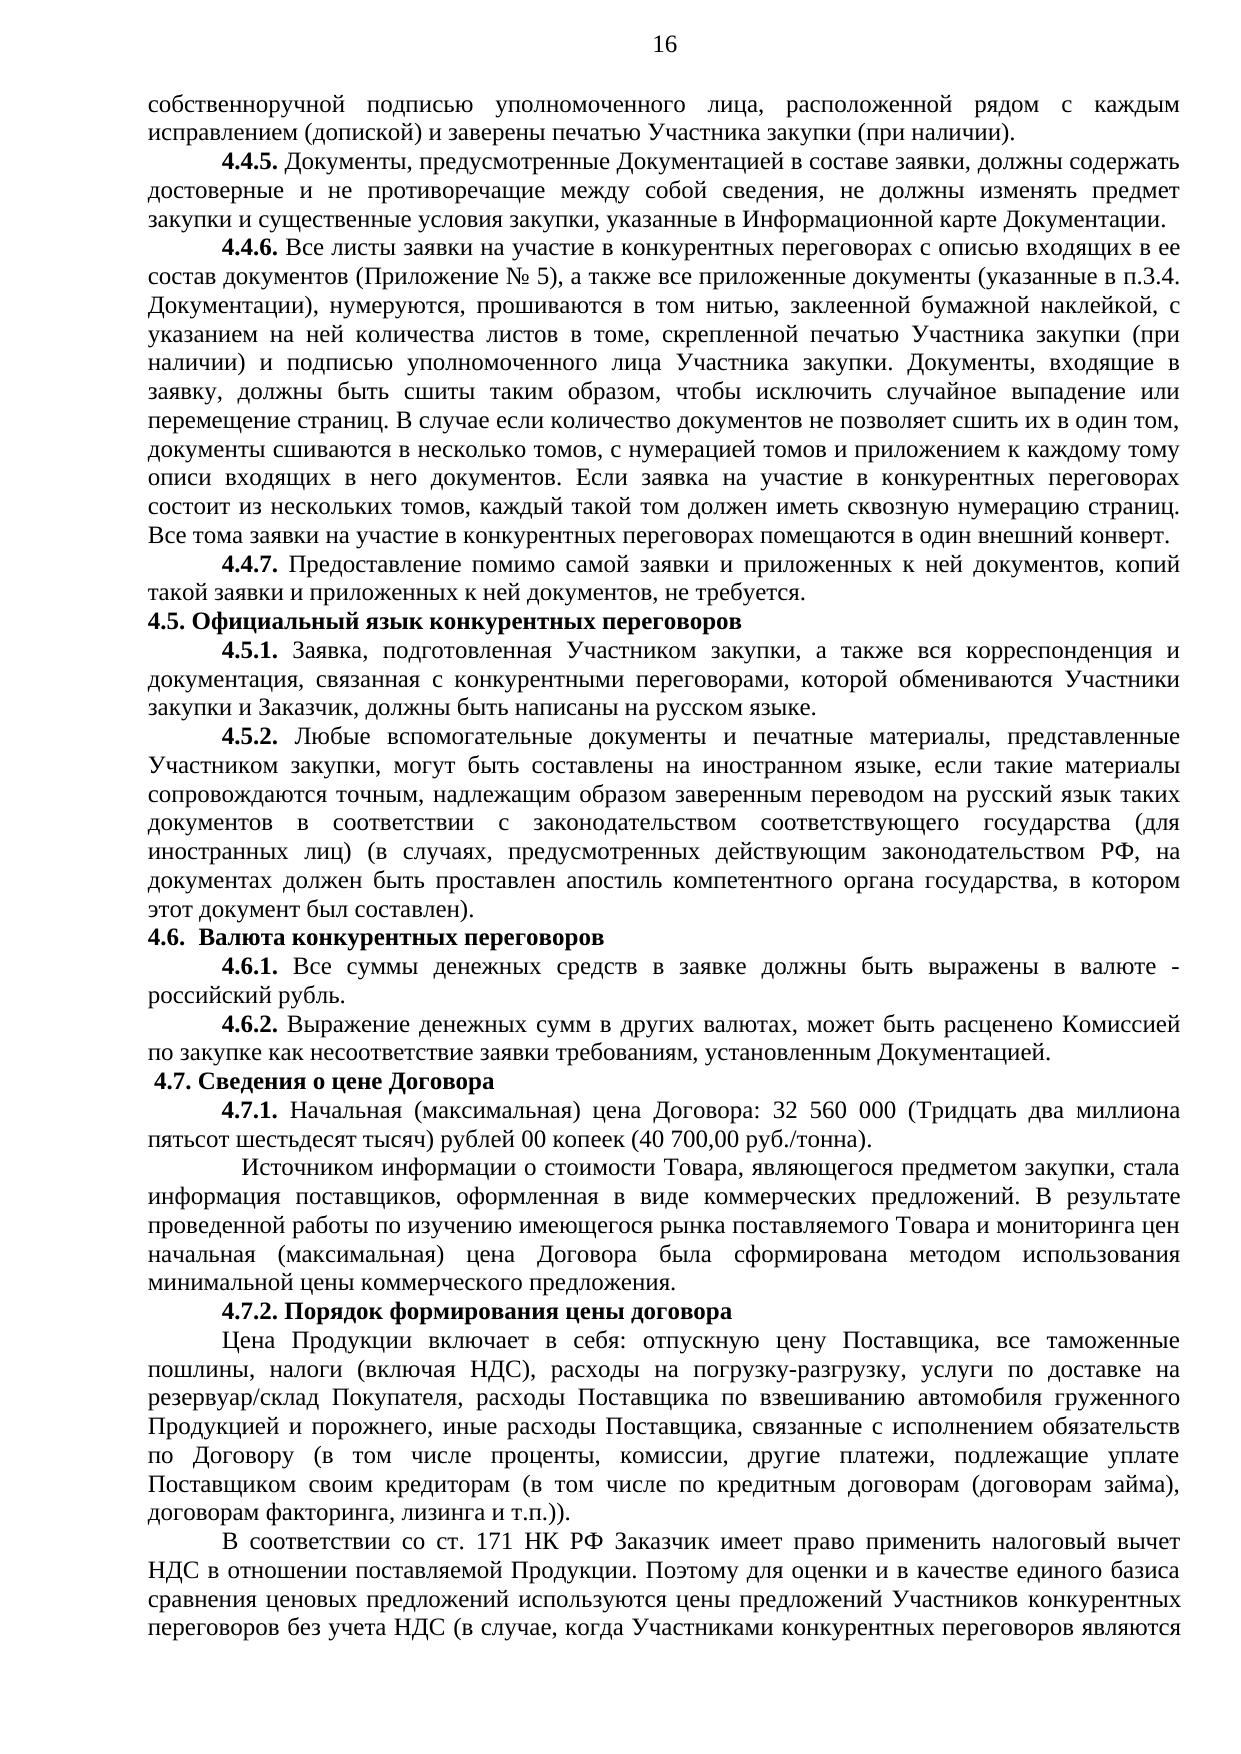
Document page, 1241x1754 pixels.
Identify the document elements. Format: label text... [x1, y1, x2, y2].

text 4.5.2. Любые вспомогательные документы и печатные материалы, представленные Участником закупки, могут быть составлены на иностранном языке, если такие материалы сопровождаются точным, надлежащим образом заверенным переводом на русский язык таких документов в соответствии с законодательством соответствующего государства (для иностранных лиц) (в случаях, предусмотренных действующим законодательством РФ, на документах должен быть проставлен апостиль компетентного органа государства, в котором этот документ был составлен). [148, 721, 1181, 922]
text 4.4.6. Все листы заявки на участие в конкурентных переговорах с описью входящих в ее состав документов (Приложение № 5), а также все приложенные документы (указанные в п.3.4. Документации), нумеруются, прошиваются в том нитью, заклеенной бумажной наклейкой, с указанием на ней количества листов в томе, скрепленной печатью Участника закупки (при наличии) и подписью уполномоченного лица Участника закупки. Документы, входящие в заявку, должны быть сшиты таким образом, чтобы исключить случайное выпадение или перемещение страниц. В случае если количество документов не позволяет сшить их в один том, документы сшиваются в несколько томов, с нумерацией томов и приложением к каждому тому описи входящих в него документов. Если заявка на участие в конкурентных переговорах состоит из нескольких томов, каждый такой том должен иметь сквозную нумерацию страниц. Все тома заявки на участие в конкурентных переговорах помещаются в один внешний конверт. [148, 232, 1181, 549]
text 4.5.1. Заявка, подготовленная Участником закупки, а также вся корреспонденция и документация, связанная с конкурентными переговорами, которой обмениваются Участники закупки и Заказчик, должны быть написаны на русском языке. [148, 635, 1181, 721]
text 4.4.5. Документы, предусмотренные Документацией в составе заявки, должны содержать достоверные и не противоречащие между собой сведения, не должны изменять предмет закупки и существенные условия закупки, указанные в Информационной карте Документации. [148, 146, 1181, 232]
text 4.4.7. Предоставление помимо самой заявки и приложенных к ней документов, копий такой заявки и приложенных к ней документов, не требуется. [148, 549, 1181, 606]
text 4.6.1. Все суммы денежных средств в заявке должны быть выражены в валюте - российский рубль. [148, 951, 1181, 1009]
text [148, 89, 1181, 146]
text 4.7. Сведения о цене Договора [148, 1066, 1181, 1095]
text Источником информации о стоимости Товара, являющегося предметом закупки, стала информация поставщиков, оформленная в виде коммерческих предложений. В результате проведенной работы по изучению имеющегося рынка поставляемого Товара и мониторинга цен начальная (максимальная) цена Договора была сформирована методом использования минимальной цены коммерческого предложения. [148, 1152, 1181, 1296]
text 4.7.2. Порядок формирования цены договора [148, 1296, 1181, 1325]
text 4.5. Официальный язык конкурентных переговоров [148, 606, 1181, 635]
text 4.7.1. Начальная (максимальная) цена Договора: 32 560 000 (Тридцать два миллиона пятьсот шестьдесят тысяч) рублей 00 копеек (40 700,00 руб./тонна). [148, 1095, 1181, 1152]
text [148, 1526, 1181, 1641]
text Цена Продукции включает в себя: отпускную цену Поставщика, все таможенные пошлины, налоги (включая НДС), расходы на погрузку-разгрузку, услуги по доставке на резервуар/склад Покупателя, расходы Поставщика по взвешиванию автомобиля груженного Продукцией и порожнего, иные расходы Поставщика, связанные с исполнением обязательств по Договору (в том числе проценты, комиссии, другие платежи, подлежащие уплате Поставщиком своим кредиторам (в том числе по кредитным договорам (договорам займа), договорам факторинга, лизинга и т.п.)). [148, 1325, 1181, 1526]
text 4.6. Валюта конкурентных переговоров [148, 922, 1181, 951]
text 4.6.2. Выражение денежных сумм в других валютах, может быть расценено Комиссией по закупке как несоответствие заявки требованиям, установленным Документацией. [148, 1009, 1181, 1066]
